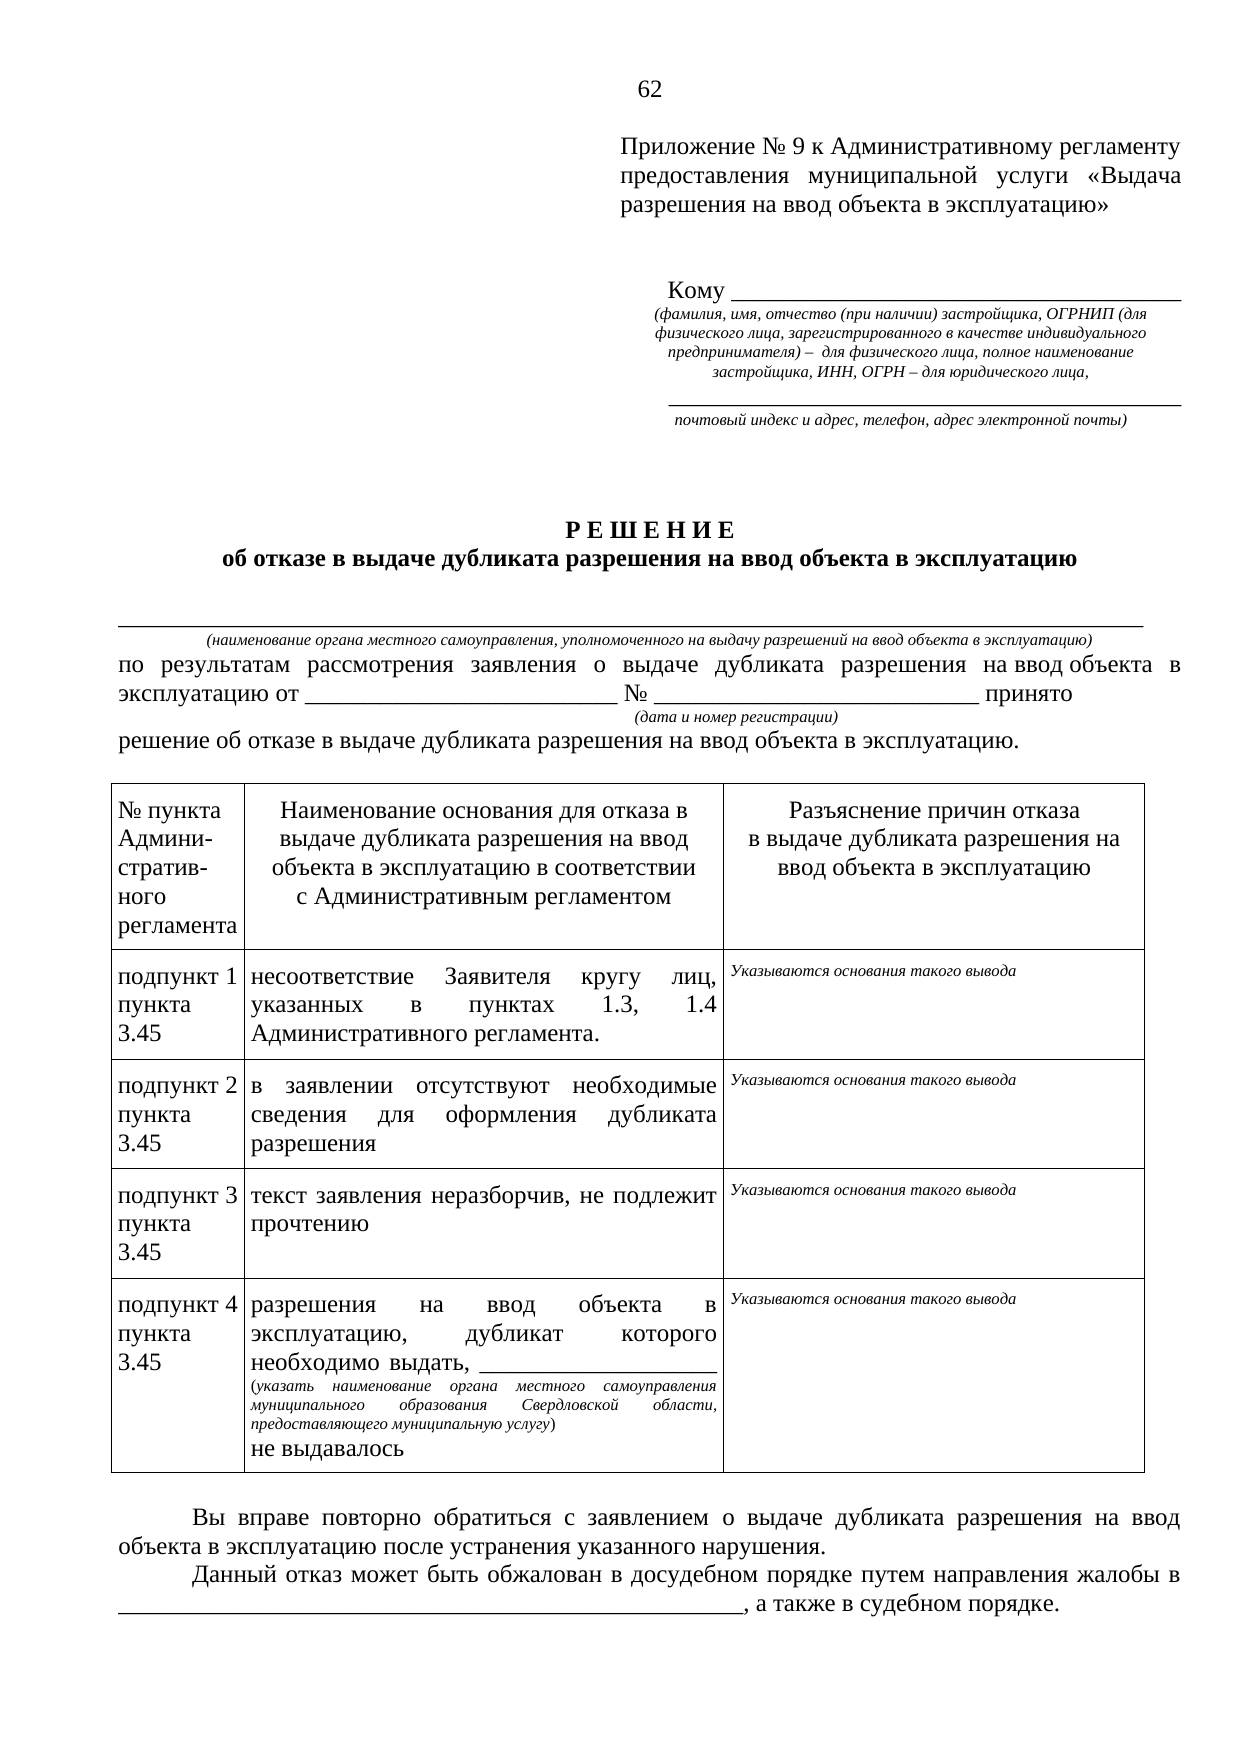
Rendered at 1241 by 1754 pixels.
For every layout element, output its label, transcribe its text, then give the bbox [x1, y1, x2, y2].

text Кому ____________________________________ [118, 275, 1181, 304]
table_cell в заявлении отсутствуют необходимые сведения для оформления дубликата разрешения [245, 1060, 723, 1168]
text (дата и номер регистрации) [634, 706, 1181, 726]
table_cell подпункт 4 пункта 3.45 [112, 1279, 244, 1472]
table_cell несоответствие Заявителя кругу лиц, указанных в пунктах 1.3, 1.4 Административного регламента. [245, 950, 723, 1058]
table_cell Указываются основания такого вывода [724, 950, 1144, 1058]
table_cell подпункт 2 пункта 3.45 [112, 1060, 244, 1168]
table_cell разрешения на ввод объекта в эксплуатацию, дубликат которого необходимо выдать, ___________________ (указать наименование органа местного самоуправления муниципального образования Свердловской области, предоставляющего муниципальную услугу) не выдавалось [245, 1279, 723, 1472]
text Приложение № 9 к Административному регламенту предоставления муниципальной услуги «Выдача разрешения на ввод объекта в эксплуатацию» [620, 131, 1181, 218]
text (наименование органа местного самоуправления, уполномоченного на выдачу разрешений на ввод объекта в эксплуатацию) [118, 630, 1181, 649]
table_header Наименование основания для отказа в выдаче дубликата разрешения на ввод объекта в эксплуатацию в соответствии с Административным регламентом [245, 784, 723, 949]
table_cell Указываются основания такого вывода [724, 1060, 1144, 1168]
text по результатам рассмотрения заявления о выдаче дубликата разрешения на ввод объекта в эксплуатацию от _________________________ № __________________________ принято [118, 649, 1181, 706]
text Вы вправе повторно обратиться с заявлением о выдаче дубликата разрешения на ввод объекта в эксплуатацию после устранения указанного нарушения. [118, 1502, 1181, 1559]
table_cell подпункт 1 пункта 3.45 [112, 950, 244, 1058]
table_cell Указываются основания такого вывода [724, 1169, 1144, 1277]
table_cell подпункт 3 пункта 3.45 [112, 1169, 244, 1277]
text Р Е Ш Е Н И Е об отказе в выдаче дубликата разрешения на ввод объекта в эксплуатацию [118, 515, 1181, 572]
text решение об отказе в выдаче дубликата разрешения на ввод объекта в эксплуатацию. [118, 726, 1181, 754]
table_cell Указываются основания такого вывода [724, 1279, 1144, 1472]
text __________________________________________________________________________________ [118, 601, 1181, 630]
text Данный отказ может быть обжалован в досудебном порядке путем направления жалобы в __________________________________________________, а также в судебном порядке. [118, 1559, 1181, 1617]
text _________________________________________ [118, 381, 1181, 409]
table_cell текст заявления неразборчив, не подлежит прочтению [245, 1169, 723, 1277]
text почтовый индекс и адрес, телефон, адрес электронной почты) [620, 409, 1181, 428]
text (фамилия, имя, отчество (при наличии) застройщика, ОГРНИП (для физического лица, зарегистрированного в качестве индивидуального предпринимателя) – для физического лица, полное наименование застройщика, ИНН, ОГРН – для юридического лица, [620, 304, 1181, 381]
table_header Разъяснение причин отказа в выдаче дубликата разрешения на ввод объекта в эксплуатацию [724, 784, 1144, 949]
table_header № пункта Админи-стратив-ного регламента [112, 784, 244, 949]
